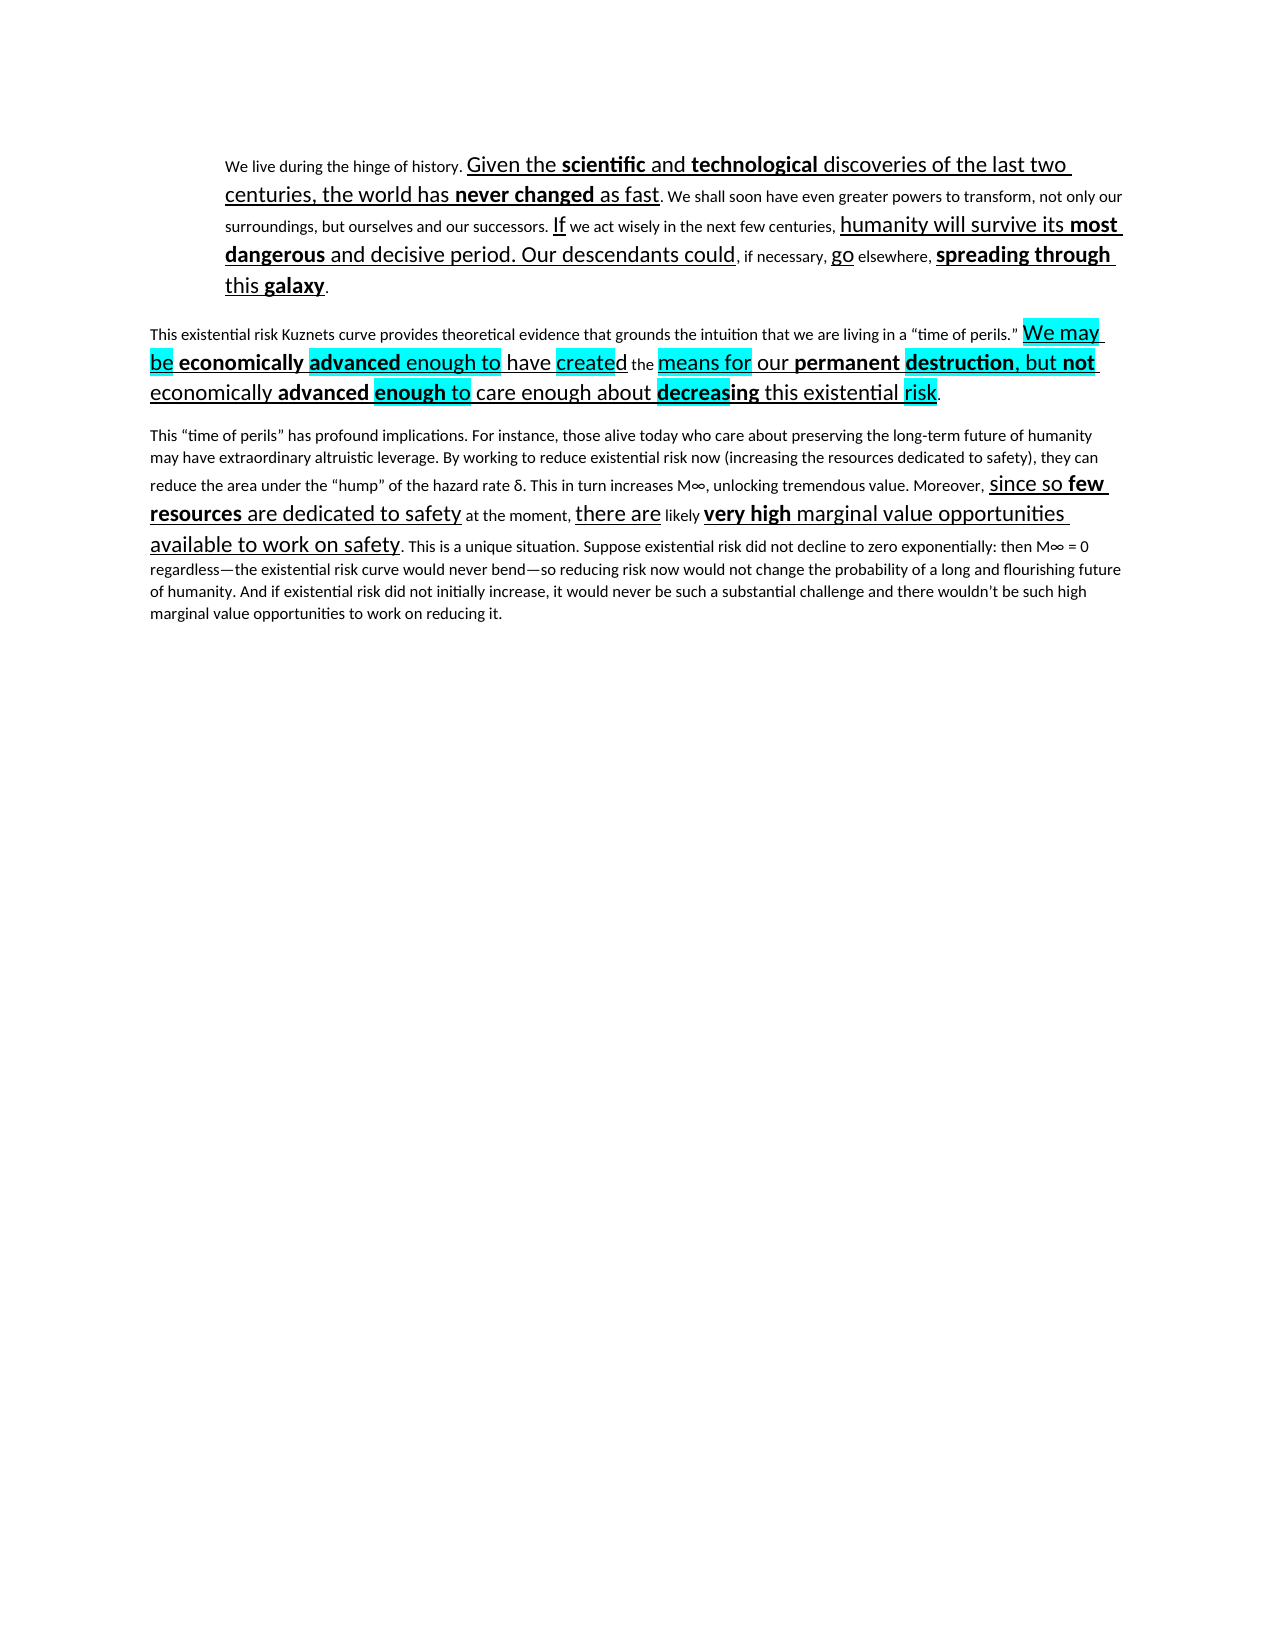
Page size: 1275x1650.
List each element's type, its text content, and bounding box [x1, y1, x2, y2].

text We live during the hinge of history. Given the scientific and technological discoveries of the last two centuries, the world has never changed as fast. We shall soon have even greater powers to transform, not only our surroundings, but ourselves and our successors. If we act wisely in the next few centuries, humanity will survive its most dangerous and decisive period. Our descendants could, if necessary, go elsewhere, spreading through this galaxy. [225, 150, 1125, 299]
text This existential risk Kuznets curve provides theoretical evidence that grounds the intuition that we are living in a “time of perils.” We may be economically advanced enough to have created the means for our permanent destruction, but not economically advanced enough to care enough about decreasing this existential risk. [150, 318, 1125, 406]
text This “time of perils” has profound implications. For instance, those alive today who care about preserving the long-term future of humanity may have extraordinary altruistic leverage. By working to reduce existential risk now (increasing the resources dedicated to safety), they can reduce the area under the “hump” of the hazard rate δ. This in turn increases M∞, unlocking tremendous value. Moreover, since so few resources are dedicated to safety at the moment, there are likely very high marginal value opportunities available to work on safety. This is a unique situation. Suppose existential risk did not decline to zero exponentially: then M∞ = 0 regardless—the existential risk curve would never bend—so reducing risk now would not change the probability of a long and flourishing future of humanity. And if existential risk did not initially increase, it would never be such a substantial challenge and there wouldn’t be such high marginal value opportunities to work on reducing it. [150, 425, 1125, 623]
